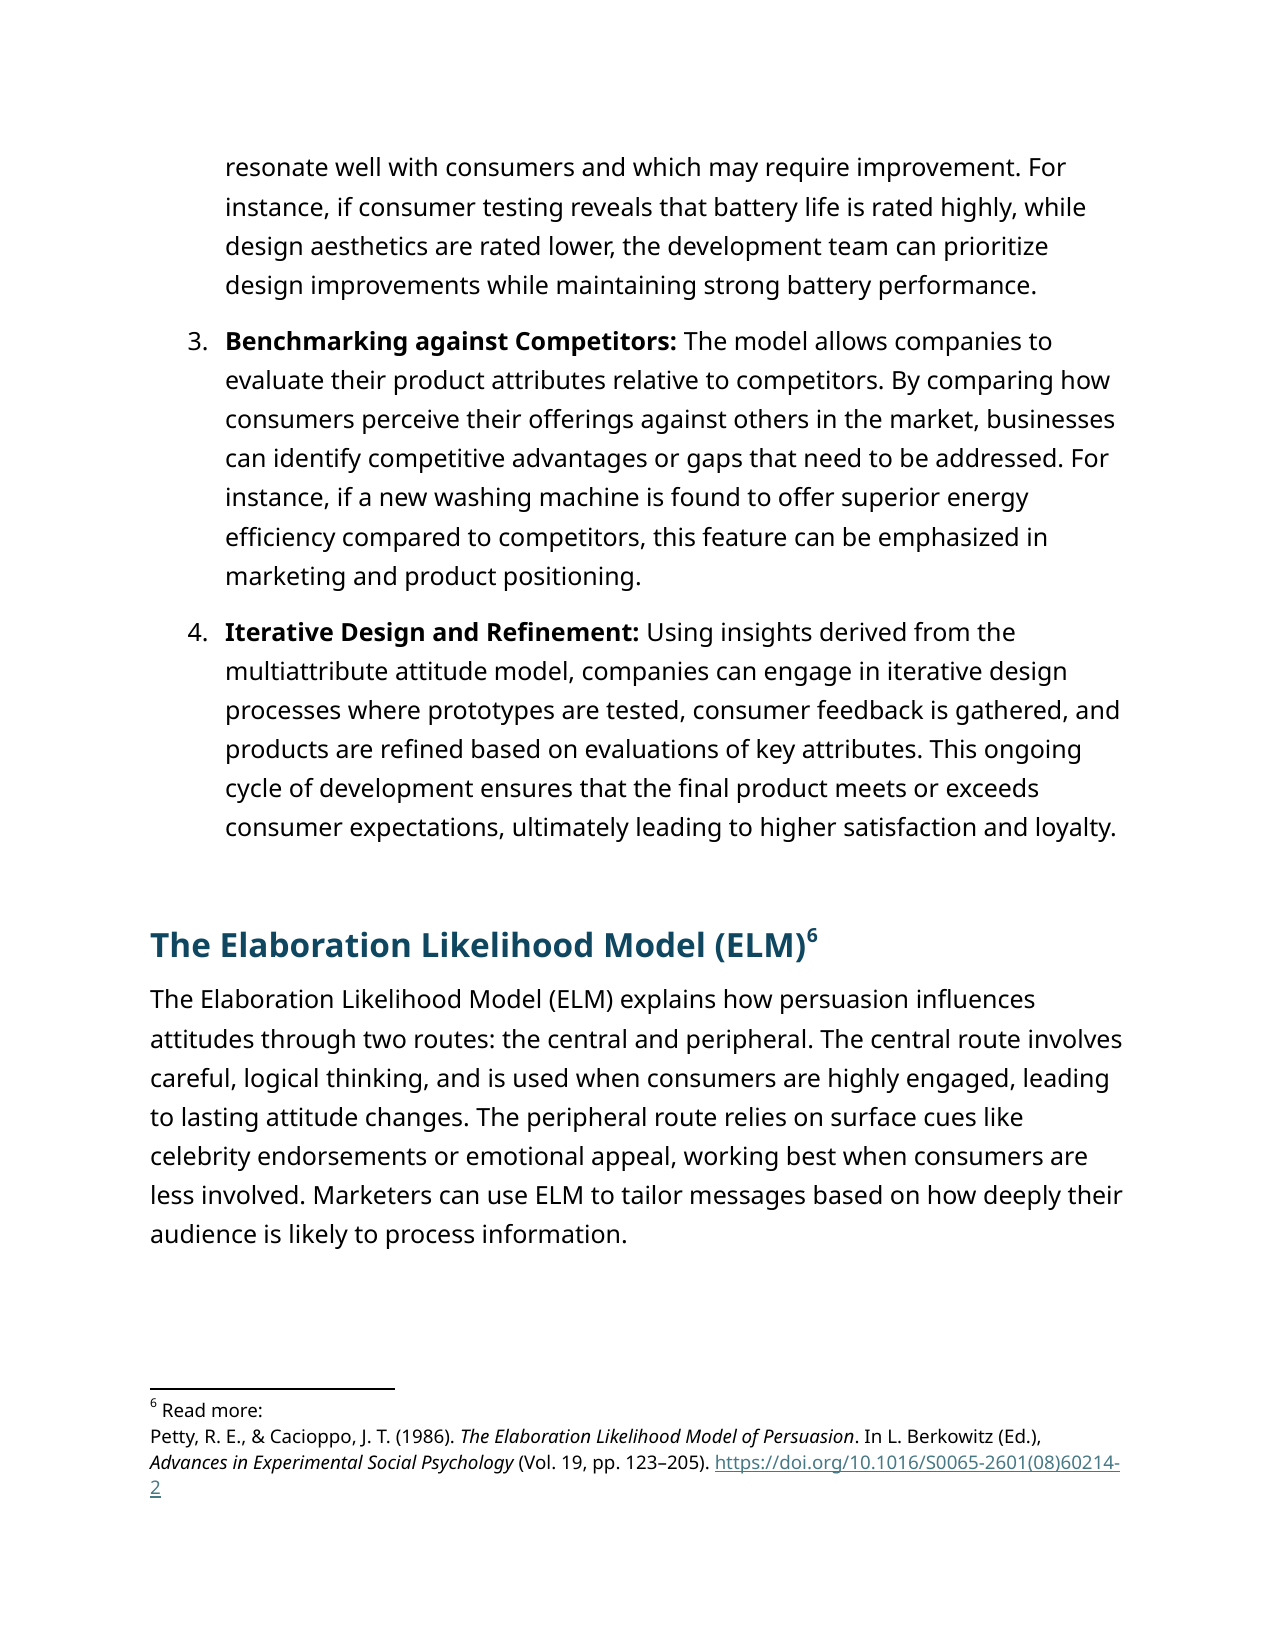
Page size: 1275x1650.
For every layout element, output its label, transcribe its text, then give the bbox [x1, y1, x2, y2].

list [187, 150, 1125, 302]
text The Elaboration Likelihood Model (ELM) explains how persuasion influences attitudes through two routes: the central and peripheral. The central route involves careful, logical thinking, and is used when consumers are highly engaged, leading to lasting attitude changes. The peripheral route relies on surface cues like celebrity endorsements or emotional appeal, working best when consumers are less involved. Marketers can use ELM to tailor messages based on how deeply their audience is likely to process information. [150, 982, 1125, 1251]
subtitle The Elaboration Likelihood Model (ELM) [150, 922, 1125, 967]
list Iterative Design and Refinement: Using insights derived from the multiattribute attitude model, companies can engage in iterative design processes where prototypes are tested, consumer feedback is gathered, and products are refined based on evaluations of key attributes. This ongoing cycle of development ensures that the final product meets or exceeds consumer expectations, ultimately leading to higher satisfaction and loyalty. [187, 614, 1125, 844]
list Benchmarking against Competitors: The model allows companies to evaluate their product attributes relative to competitors. By comparing how consumers perceive their offerings against others in the market, businesses can identify competitive advantages or gaps that need to be addressed. For instance, if a new washing machine is found to offer superior energy efficiency compared to competitors, this feature can be emphasized in marketing and product positioning. [187, 323, 1125, 592]
